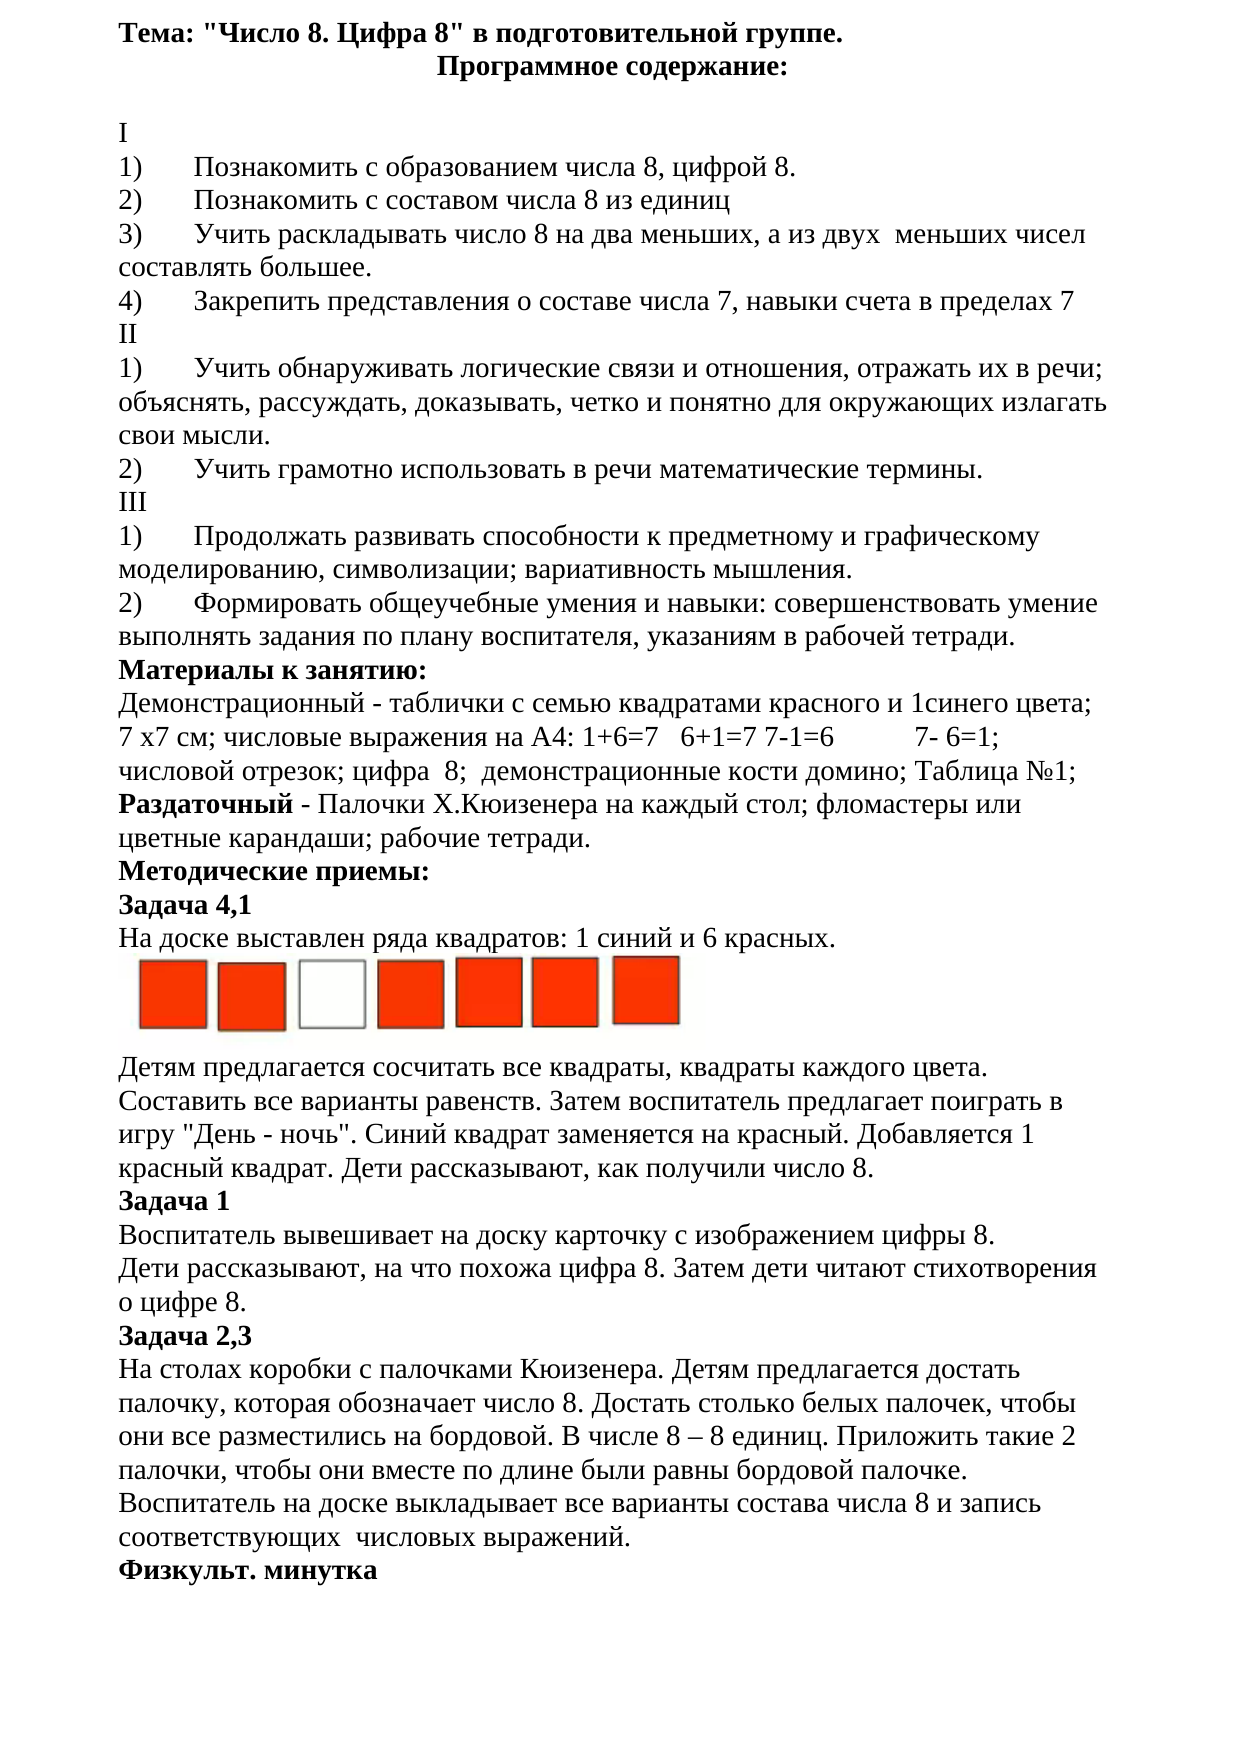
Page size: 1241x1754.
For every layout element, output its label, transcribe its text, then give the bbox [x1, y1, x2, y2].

text 3) Учить раскладывать число 8 на два меньших, а из двух меньших чисел составлять большее. [118, 216, 1107, 283]
text Дети рассказывают, на что похожа цифра 8. Затем дети читают стихотворения о цифре 8. [118, 1251, 1107, 1318]
text Тема: "Число 8. Цифра 8" в подготовительной группе. [118, 15, 1107, 48]
text 1) Познакомить с образованием числа 8, цифрой 8. [118, 149, 1107, 182]
text 2) Учить грамотно использовать в речи математические термины. [118, 451, 1107, 484]
text Материалы к занятию: [118, 652, 1107, 686]
text 2) Познакомить с составом числа 8 из единиц [118, 182, 1107, 216]
text Задача 2,3 [118, 1318, 1107, 1351]
text II [118, 317, 1107, 350]
text Детям предлагается сосчитать все квадраты, квадраты каждого цвета. Составить все варианты равенств. Затем воспитатель предлагает поиграть в игру "День - ночь". Синий квадрат заменяется на красный. Добавляется 1 красный квадрат. Дети рассказывают, как получили число 8. [118, 1049, 1107, 1183]
text цветные карандаши; рабочие тетради. [118, 820, 1107, 853]
text 1) Учить обнаруживать логические связи и отношения, отражать их в речи; объяснять, рассуждать, доказывать, четко и понятно для окружающих излагать свои мысли. [118, 350, 1107, 451]
text 1) Продолжать развивать способности к предметному и графическому моделированию, символизации; вариативность мышления. [118, 518, 1107, 585]
text На столах коробки с палочками Кюизенера. Детям предлагается достать палочку, которая обозначает число 8. Достать столько белых палочек, чтобы они все разместились на бордовой. В числе 8 – 8 единиц. Приложить такие 2 палочки, чтобы они вместе по длине были равны бордовой палочке. Воспитатель на доске выкладывает все варианты состава числа 8 и запись соответствующих числовых выражений. [118, 1351, 1107, 1552]
text Демонстрационный - таблички с семью квадратами красного и 1синего цвета; 7 х7 см; числовые выражения на А4: 1+6=7 6+1=7 7-1=6 7- 6=1; числовой отрезок; цифра 8; демонстрационные кости домино; Таблица №1; [118, 686, 1107, 786]
text Воспитатель вывешивает на доску карточку с изображением цифры 8. [118, 1217, 1107, 1251]
text Методические приемы: [118, 853, 1107, 887]
text 4) Закрепить представления о составе числа 7, навыки счета в пределах 7 [118, 283, 1107, 317]
text III [118, 484, 1107, 518]
text Физкульт. минутка [118, 1552, 1107, 1586]
text Программное содержание: [118, 48, 1107, 82]
text I [118, 115, 1107, 149]
picture [118, 953, 706, 1050]
text Задача 1 [118, 1183, 1107, 1217]
text 2) Формировать общеучебные умения и навыки: совершенствовать умение выполнять задания по плану воспитателя, указаниям в рабочей тетради. [118, 585, 1107, 652]
text Задача 4,1 [118, 887, 1107, 920]
text Раздаточный - Палочки Х.Кюизенера на каждый стол; фломастеры или [118, 786, 1107, 820]
text На доске выставлен ряда квадратов: 1 синий и 6 красных. [118, 920, 1107, 954]
